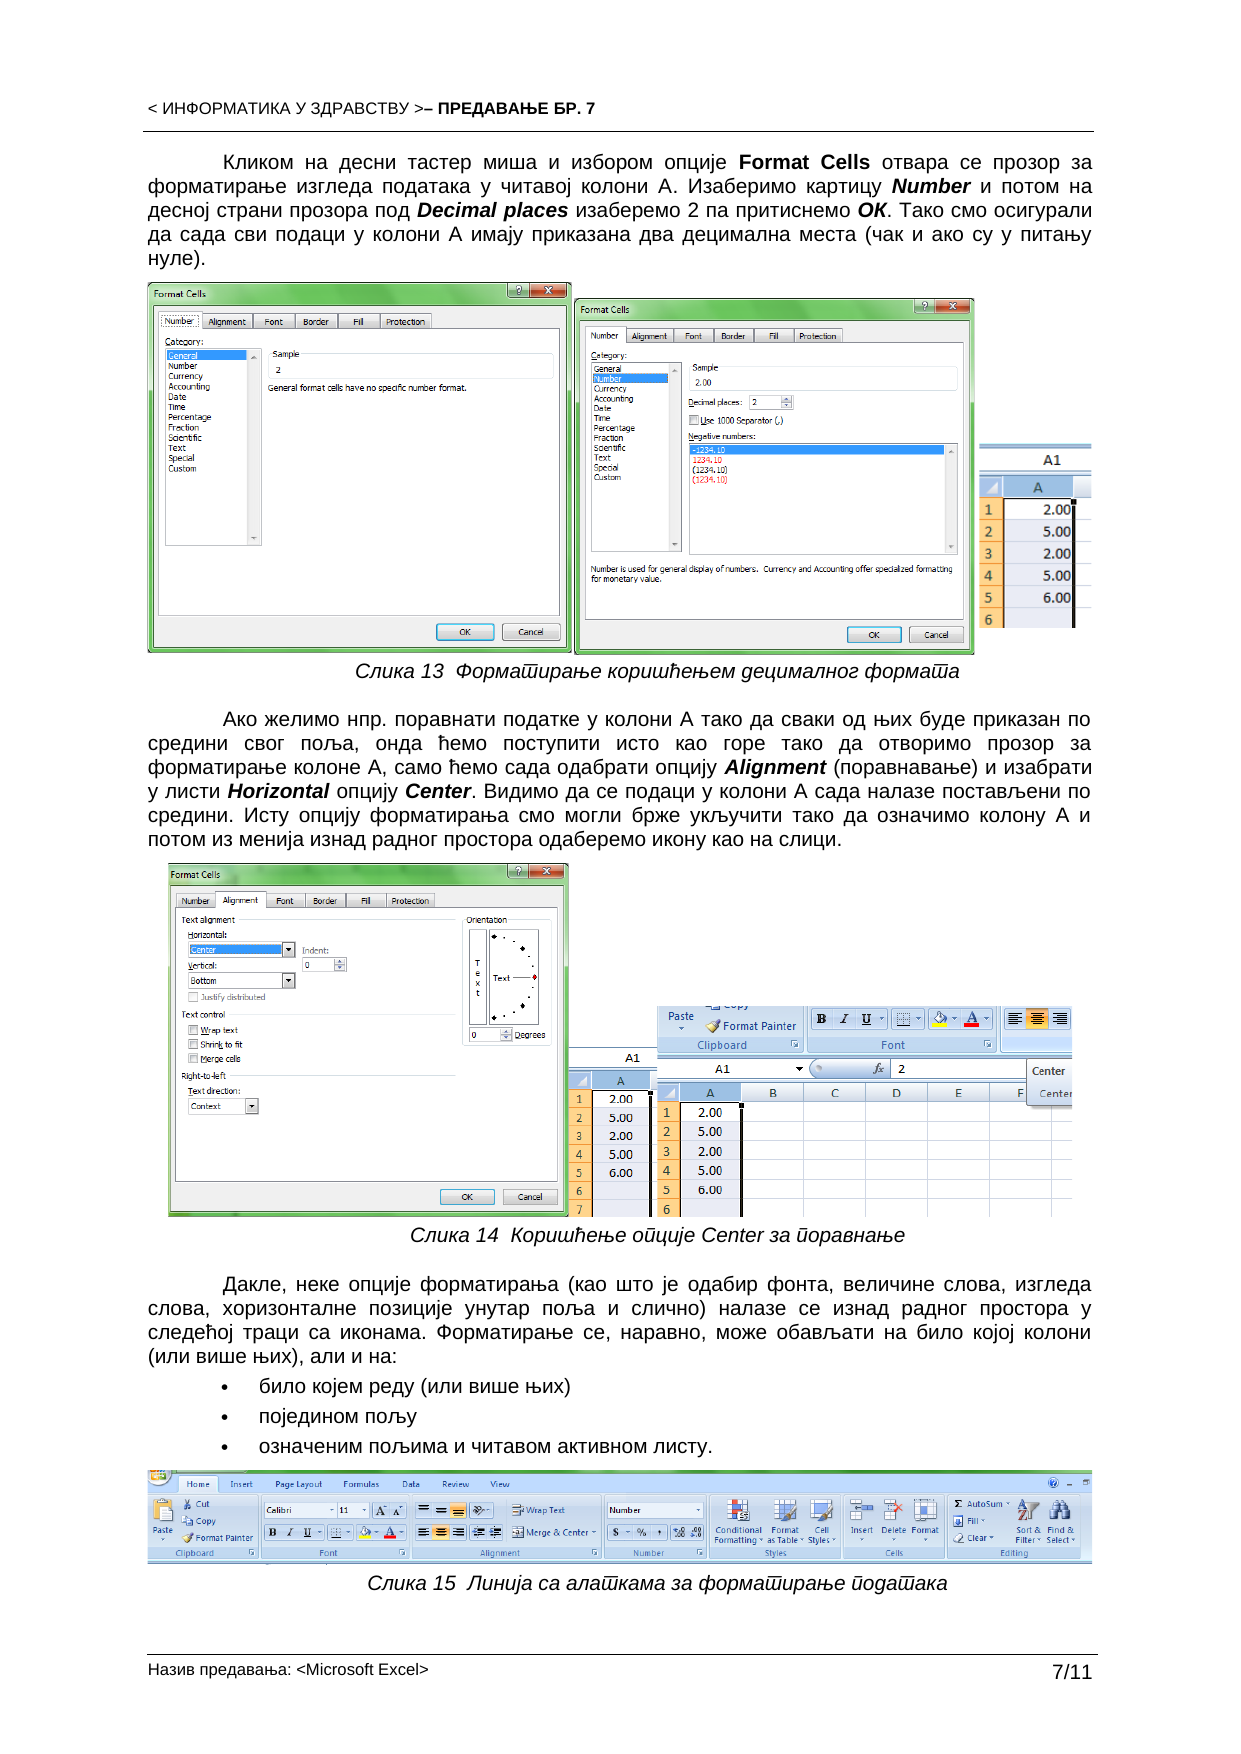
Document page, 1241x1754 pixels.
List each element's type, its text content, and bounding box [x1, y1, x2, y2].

picture [147, 1470, 1093, 1565]
list поједином пољу [222, 1404, 1092, 1428]
text Кликом на десни тастер миша и избором опције Format Cells отвара се прозор за форматирање изгледа података у читавој колони А. Изаберимо картицу Number и потом на десној страни прозора под Decimal places изаберемо 2 па притиснемо ОК. Тако смо осигурали да сада сви подаци у колони А имају приказана два децимална места (чак и ако су у питању нуле). [148, 150, 1092, 270]
text Ако желимо нпр. поравнати податке у колони А тако да сваки од њих буде приказан по средини свог поља, онда ћемо поступити исто као горе тако да отворимо прозор за форматирање колоне А, само ћемо сада одабрати опцију Alignment (поравнавање) и изабрати у листи опцију . Видимо да се подаци у колони А сада налазе постављени по средини. Исту опцију форматирања смо могли брже укључити тако да означимо колону А и потом из менија изнад радног простора одаберемо икону као на слици. [148, 707, 1092, 851]
text Слика 14 Коришћење опције Center за поравнање [148, 1223, 1092, 1247]
text Дакле, неке опције форматирања (као што је одабир фонта, величине слова, изгледа слова, хоризонталне позиције унутар поља и слично) налазе се изнад радног простора у следећој траци са иконама. Форматирање се, наравно, може обављати на било којој колони (или више њих), али и на: [148, 1272, 1092, 1368]
picture [979, 443, 1092, 628]
picture [147, 282, 572, 653]
list означеним пољима и читавом активном листу. [222, 1434, 1092, 1458]
list било којем реду (или више њих) [222, 1374, 1092, 1398]
picture [574, 298, 975, 655]
text Слика 13 Форматирање коришћењем децималног формата [148, 659, 1092, 683]
picture [168, 863, 1073, 1217]
text Слика 15 Линија са алаткама за форматирање података [148, 1571, 1092, 1595]
